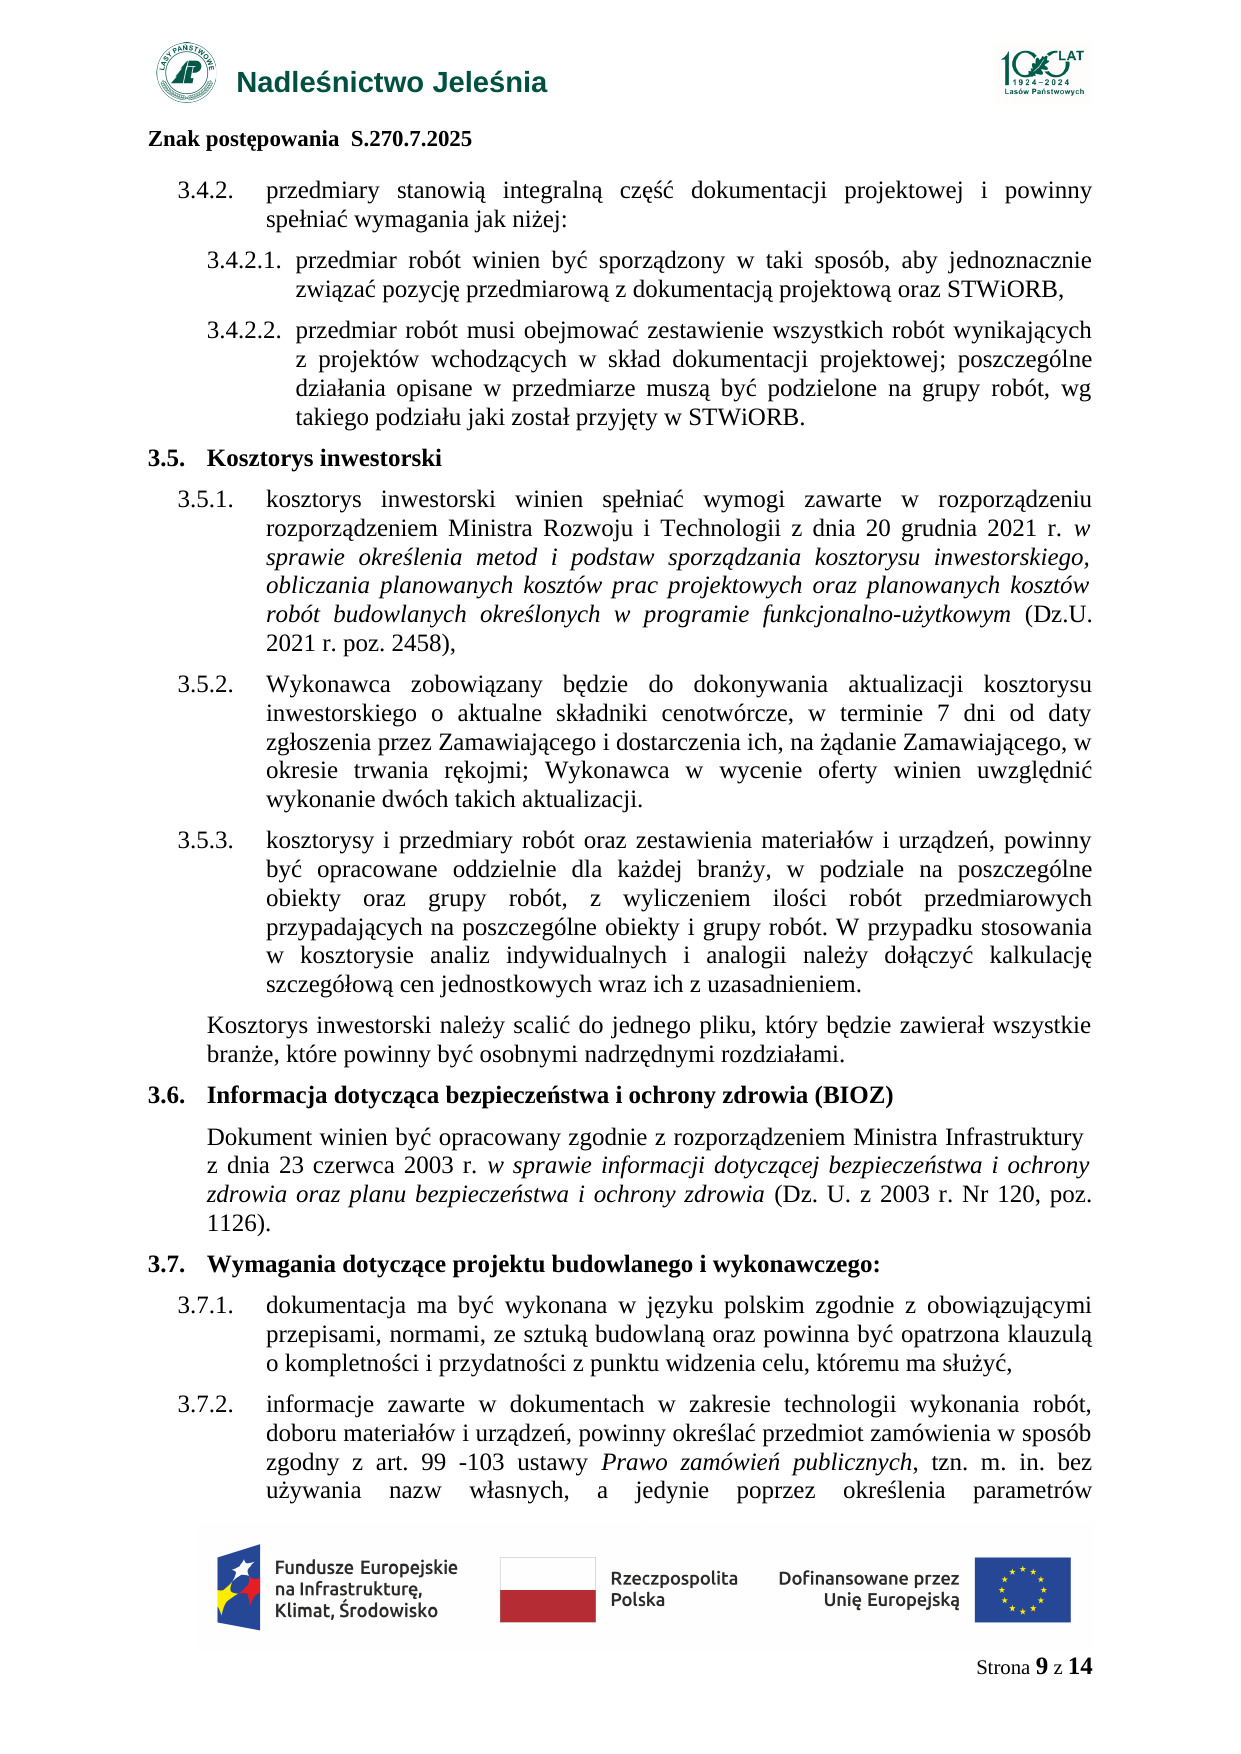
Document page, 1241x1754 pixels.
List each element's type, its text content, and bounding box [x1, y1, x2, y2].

text 3.4.2. przedmiary stanowią integralną część dokumentacji projektowej i powinny spełniać wymagania jak niżej: [177, 175, 1093, 233]
text 3.7.1. dokumentacja ma być wykonana w języku polskim zgodnie z obowiązującymi przepisami, normami, ze sztuką budowlaną oraz powinna być opatrzona klauzulą o kompletności i przydatności z punktu widzenia celu, któremu ma służyć, [177, 1290, 1093, 1377]
text 3.4.2.1. przedmiar robót winien być sporządzony w taki sposób, aby jednoznacznie związać pozycję przedmiarową z dokumentacją projektową oraz STWiORB, [207, 245, 1093, 303]
text Dokument winien być opracowany zgodnie z rozporządzeniem Ministra Infrastruktury z dnia 23 czerwca 2003 r. w sprawie informacji dotyczącej bezpieczeństwa i ochrony zdrowia oraz planu bezpieczeństwa i ochrony zdrowia (Dz. U. z 2003 r. Nr 120, poz. 1126). [207, 1122, 1093, 1237]
picture [992, 42, 1092, 104]
text 3.6. Informacja dotycząca bezpieczeństwa i ochrony zdrowia (BIOZ) [148, 1080, 1093, 1109]
text 3.5. Kosztorys inwestorski [148, 443, 1093, 472]
text 3.4.2.2. przedmiar robót musi obejmować zestawienie wszystkich robót wynikających z projektów wchodzących w skład dokumentacji projektowej; poszczególne działania opisane w przedmiarze muszą być podzielone na grupy robót, wg takiego podziału jaki został przyjęty w STWiORB. [207, 315, 1093, 430]
text 3.5.2. Wykonawca zobowiązany będzie do dokonywania aktualizacji kosztorysu inwestorskiego o aktualne składniki cenotwórcze, w terminie 7 dni od daty zgłoszenia przez Zamawiającego i dostarczenia ich, na żądanie Zamawiającego, w okresie trwania rękojmi; Wykonawca w wycenie oferty winien uwzględnić wykonanie dwóch takich aktualizacji. [177, 669, 1093, 813]
text 3.7. Wymagania dotyczące projektu budowlanego i wykonawczego: [148, 1249, 1093, 1278]
text 3.5.3. kosztorysy i przedmiary robót oraz zestawienia materiałów i urządzeń, powinny być opracowane oddzielnie dla każdej branży, w podziale na poszczególne obiekty oraz grupy robót, z wyliczeniem ilości robót przedmiarowych przypadających na poszczególne obiekty i grupy robót. W przypadku stosowania w kosztorysie analiz indywidualnych i analogii należy dołączyć kalkulację szczegółową cen jednostkowych wraz ich z uzasadnieniem. [177, 825, 1093, 998]
text Kosztorys inwestorski należy scalić do jednego pliku, który będzie zawierał wszystkie branże, które powinny być osobnymi nadrzędnymi rozdziałami. [207, 1010, 1093, 1068]
picture [196, 1522, 1093, 1652]
text 3.5.1. kosztorys inwestorski winien spełniać wymogi zawarte w rozporządzeniu rozporządzeniem Ministra Rozwoju i Technologii z dnia 20 grudnia 2021 r. w sprawie określenia metod i podstaw sporządzania kosztorysu inwestorskiego, obliczania planowanych kosztów prac projektowych oraz planowanych kosztów robót budowlanych określonych w programie funkcjonalno-użytkowym (Dz.U. 2021 r. poz. 2458), [177, 484, 1093, 657]
